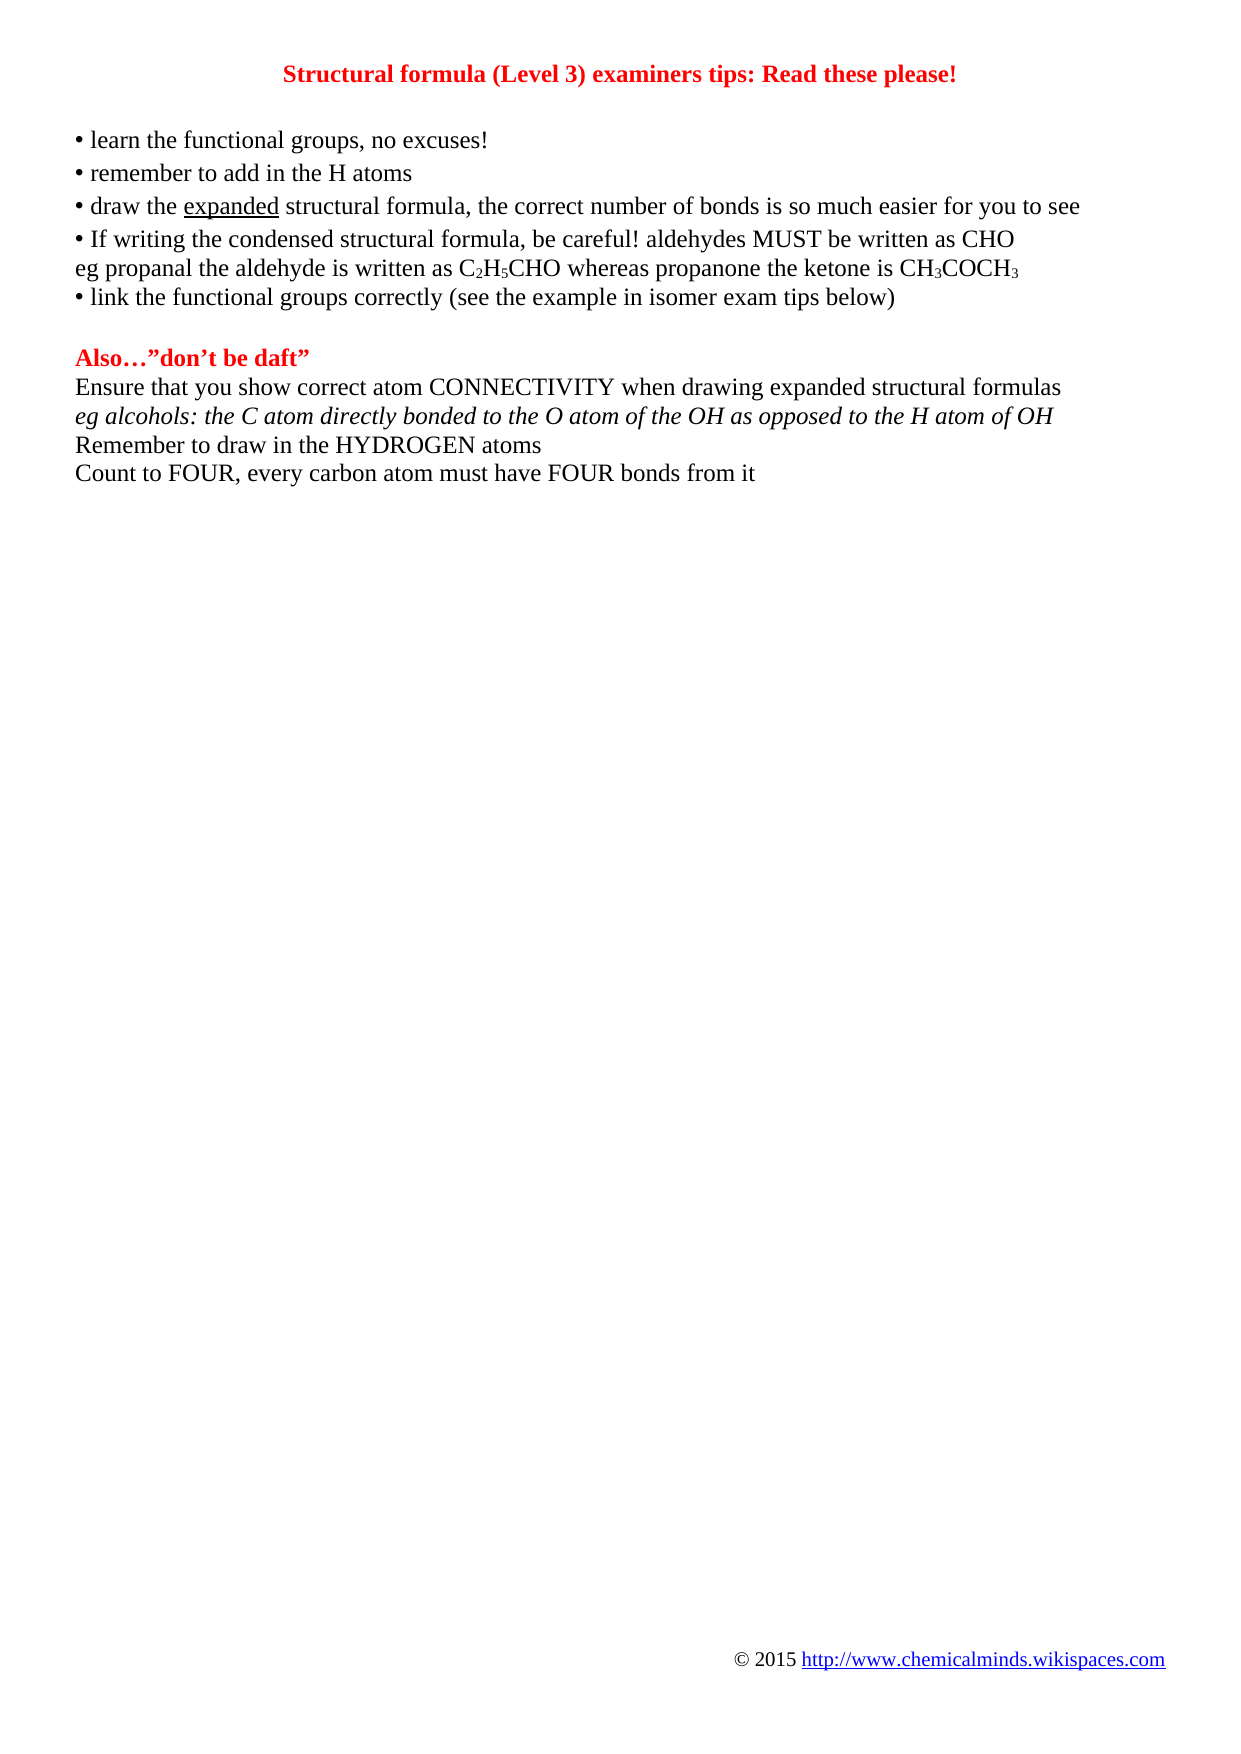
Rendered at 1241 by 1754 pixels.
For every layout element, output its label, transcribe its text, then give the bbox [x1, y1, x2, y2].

text Ensure that you show correct atom CONNECTIVITY when drawing expanded structural formulas [75, 372, 1165, 401]
text Structural formula (Level 3) examiners tips: Read these please! [75, 59, 1165, 88]
text eg propanal the aldehyde is written as C2H5CHO whereas propanone the ketone is CH3COCH3 link the functional groups correctly (see the example in isomer exam tips below) [75, 253, 1165, 310]
text Count to FOUR, every carbon atom must have FOUR bonds from it [75, 458, 1165, 487]
text Remember to draw in the HYDROGEN atoms [75, 430, 1165, 458]
text © 2015 http://www.chemicalminds.wikispaces.com [75, 1647, 1165, 1671]
text If writing the condensed structural formula, be careful! aldehydes MUST be written as CHO [75, 224, 1165, 253]
text remember to add in the H atoms [75, 158, 1165, 187]
text Also…”don’t be daft” [75, 343, 1165, 372]
text draw the expanded structural formula, the correct number of bonds is so much easier for you to see [75, 191, 1165, 220]
text learn the functional groups, no excuses! [75, 125, 1165, 154]
text eg alcohols: the C atom directly bonded to the O atom of the OH as opposed to the H atom of OH [75, 401, 1165, 430]
